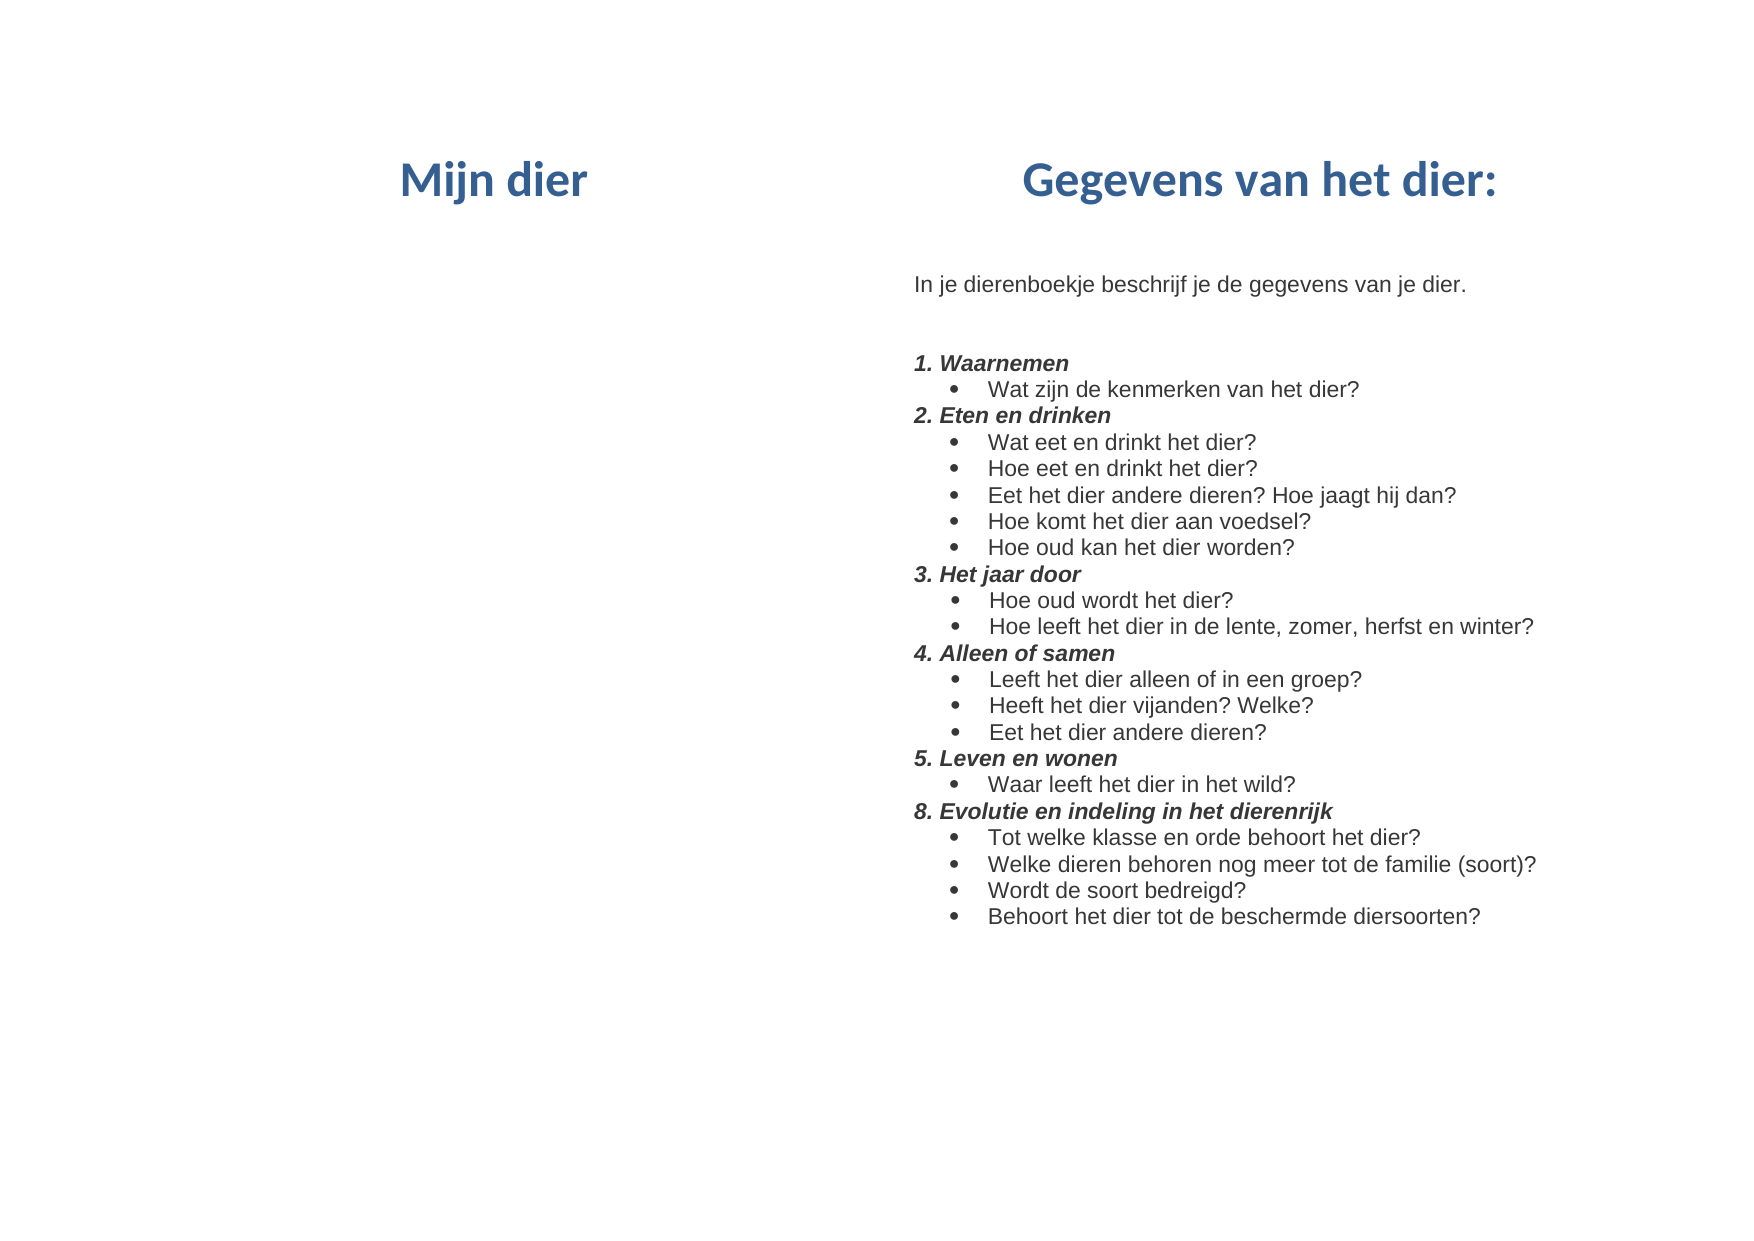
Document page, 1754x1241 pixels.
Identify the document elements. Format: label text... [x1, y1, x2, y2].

text 2. Eten en drinken [914, 402, 1606, 429]
list Wat zijn de kenmerken van het dier? [950, 376, 1606, 402]
list Wat eet en drinkt het dier? [950, 429, 1606, 455]
list Hoe komt het dier aan voedsel? [950, 508, 1606, 534]
list Eet het dier andere dieren? [951, 719, 1606, 745]
text 1. Waarnemen [914, 350, 1606, 376]
list Behoort het dier tot de beschermde diersoorten? [950, 903, 1606, 929]
list Welke dieren behoren nog meer tot de familie (soort)? [950, 851, 1606, 877]
list Hoe oud kan het dier worden? [950, 534, 1606, 561]
list Hoe leeft het dier in de lente, zomer, herfst en winter? [951, 613, 1606, 640]
text 5. Leven en wonen [914, 745, 1606, 771]
text 3. Het jaar door [914, 561, 1606, 587]
subtitle Mijn dier [148, 148, 840, 209]
list Tot welke klasse en orde behoort het dier? [950, 824, 1606, 851]
list Wordt de soort bedreigd? [950, 877, 1606, 903]
text In je dierenboekje beschrijf je de gegevens van je dier. [914, 271, 1606, 297]
list Eet het dier andere dieren? Hoe jaagt hij dan? [950, 482, 1606, 508]
list Hoe oud wordt het dier? [951, 587, 1606, 613]
list Heeft het dier vijanden? Welke? [951, 692, 1606, 719]
list Leeft het dier alleen of in een groep? [951, 666, 1606, 692]
text 4. Alleen of samen [914, 640, 1606, 666]
list Hoe eet en drinkt het dier? [950, 455, 1606, 482]
subtitle Gegevens van het dier: [914, 148, 1606, 209]
list Waar leeft het dier in het wild? [950, 771, 1606, 798]
text 8. Evolutie en indeling in het dierenrijk [914, 798, 1606, 824]
